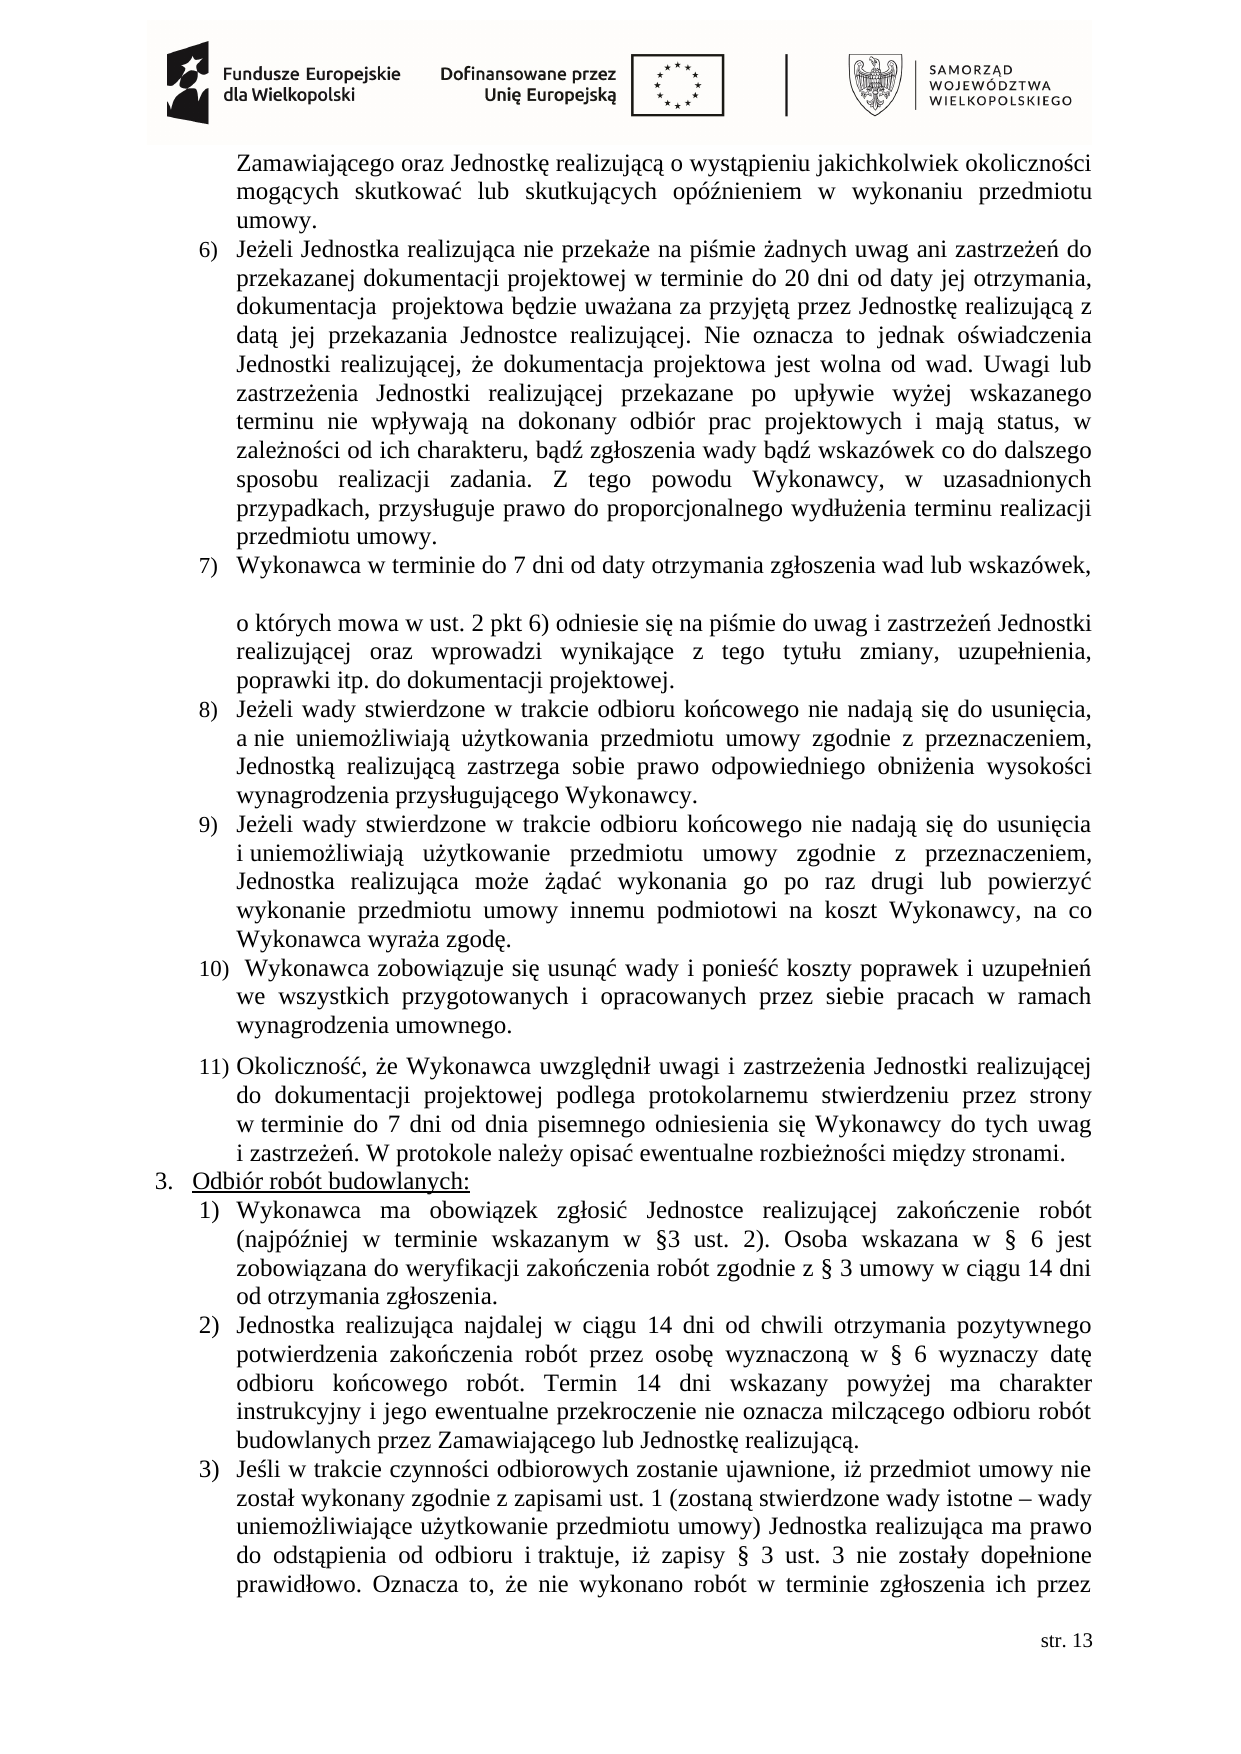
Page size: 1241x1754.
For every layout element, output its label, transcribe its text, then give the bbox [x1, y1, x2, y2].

list Jeżeli Jednostka realizująca nie przekaże na piśmie żadnych uwag ani zastrzeżeń do przekazanej dokumentacji projektowej w terminie do 20 dni od daty jej otrzymania, dokumentacja projektowa będzie uważana za przyjętą przez Jednostkę realizującą z datą jej przekazania Jednostce realizującej. Nie oznacza to jednak oświadczenia Jednostki realizującej, że dokumentacja projektowa jest wolna od wad. Uwagi lub zastrzeżenia Jednostki realizującej przekazane po upływie wyżej wskazanego terminu nie wpływają na dokonany odbiór prac projektowych i mają status, w zależności od ich charakteru, bądź zgłoszenia wady bądź wskazówek co do dalszego sposobu realizacji zadania. Z tego powodu Wykonawcy, w uzasadnionych przypadkach, przysługuje prawo do proporcjonalnego wydłużenia terminu realizacji przedmiotu umowy. [199, 234, 1093, 550]
picture [146, 20, 1092, 145]
list Wykonawca w terminie do 7 dni od daty otrzymania zgłoszenia wad lub wskazówek, o których mowa w ust. 2 pkt 6) odniesie się na piśmie do uwag i zastrzeżeń Jednostki realizującej oraz wprowadzi wynikające z tego tytułu zmiany, uzupełnienia, poprawki itp. do dokumentacji projektowej. [199, 550, 1093, 694]
list Wykonawca ma obowiązek zgłosić Jednostce realizującej zakończenie robót (najpóźniej w terminie wskazanym w §3 ust. 2). Osoba wskazana w § 6 jest zobowiązana do weryfikacji zakończenia robót zgodnie z § 3 umowy w ciągu 14 dni od otrzymania zgłoszenia. [199, 1195, 1093, 1310]
list Wykonawca zobowiązuje się usunąć wady i ponieść koszty poprawek i uzupełnień we wszystkich przygotowanych i opracowanych przez siebie pracach w ramach wynagrodzenia umownego. [199, 953, 1093, 1039]
list Jednostka realizująca najdalej w ciągu 14 dni od chwili otrzymania pozytywnego potwierdzenia zakończenia robót przez osobę wyznaczoną w § 6 wyznaczy datę odbioru końcowego robót. Termin 14 dni wskazany powyżej ma charakter instrukcyjny i jego ewentualne przekroczenie nie oznacza milczącego odbioru robót budowlanych przez Zamawiającego lub Jednostkę realizującą. [199, 1310, 1093, 1454]
list Jeżeli wady stwierdzone w trakcie odbioru końcowego nie nadają się do usunięcia i uniemożliwiają użytkowanie przedmiotu umowy zgodnie z przeznaczeniem, Jednostka realizująca może żądać wykonania go po raz drugi lub powierzyć wykonanie przedmiotu umowy innemu podmiotowi na koszt Wykonawcy, na co Wykonawca wyraża zgodę. [199, 809, 1093, 953]
list Jeżeli wady stwierdzone w trakcie odbioru końcowego nie nadają się do usunięcia, a nie uniemożliwiają użytkowania przedmiotu umowy zgodnie z przeznaczeniem, Jednostką realizującą zastrzega sobie prawo odpowiedniego obniżenia wysokości wynagrodzenia przysługującego Wykonawcy. [199, 694, 1093, 809]
list Okoliczność, że Wykonawca uwzględnił uwagi i zastrzeżenia Jednostki realizującej do dokumentacji projektowej podlega protokolarnemu stwierdzeniu przez strony w terminie do 7 dni od dnia pisemnego odniesienia się Wykonawcy do tych uwag i zastrzeżeń. W protokole należy opisać ewentualne rozbieżności między stronami. [199, 1051, 1093, 1166]
list Odbiór robót budowlanych: [154, 1166, 1093, 1195]
